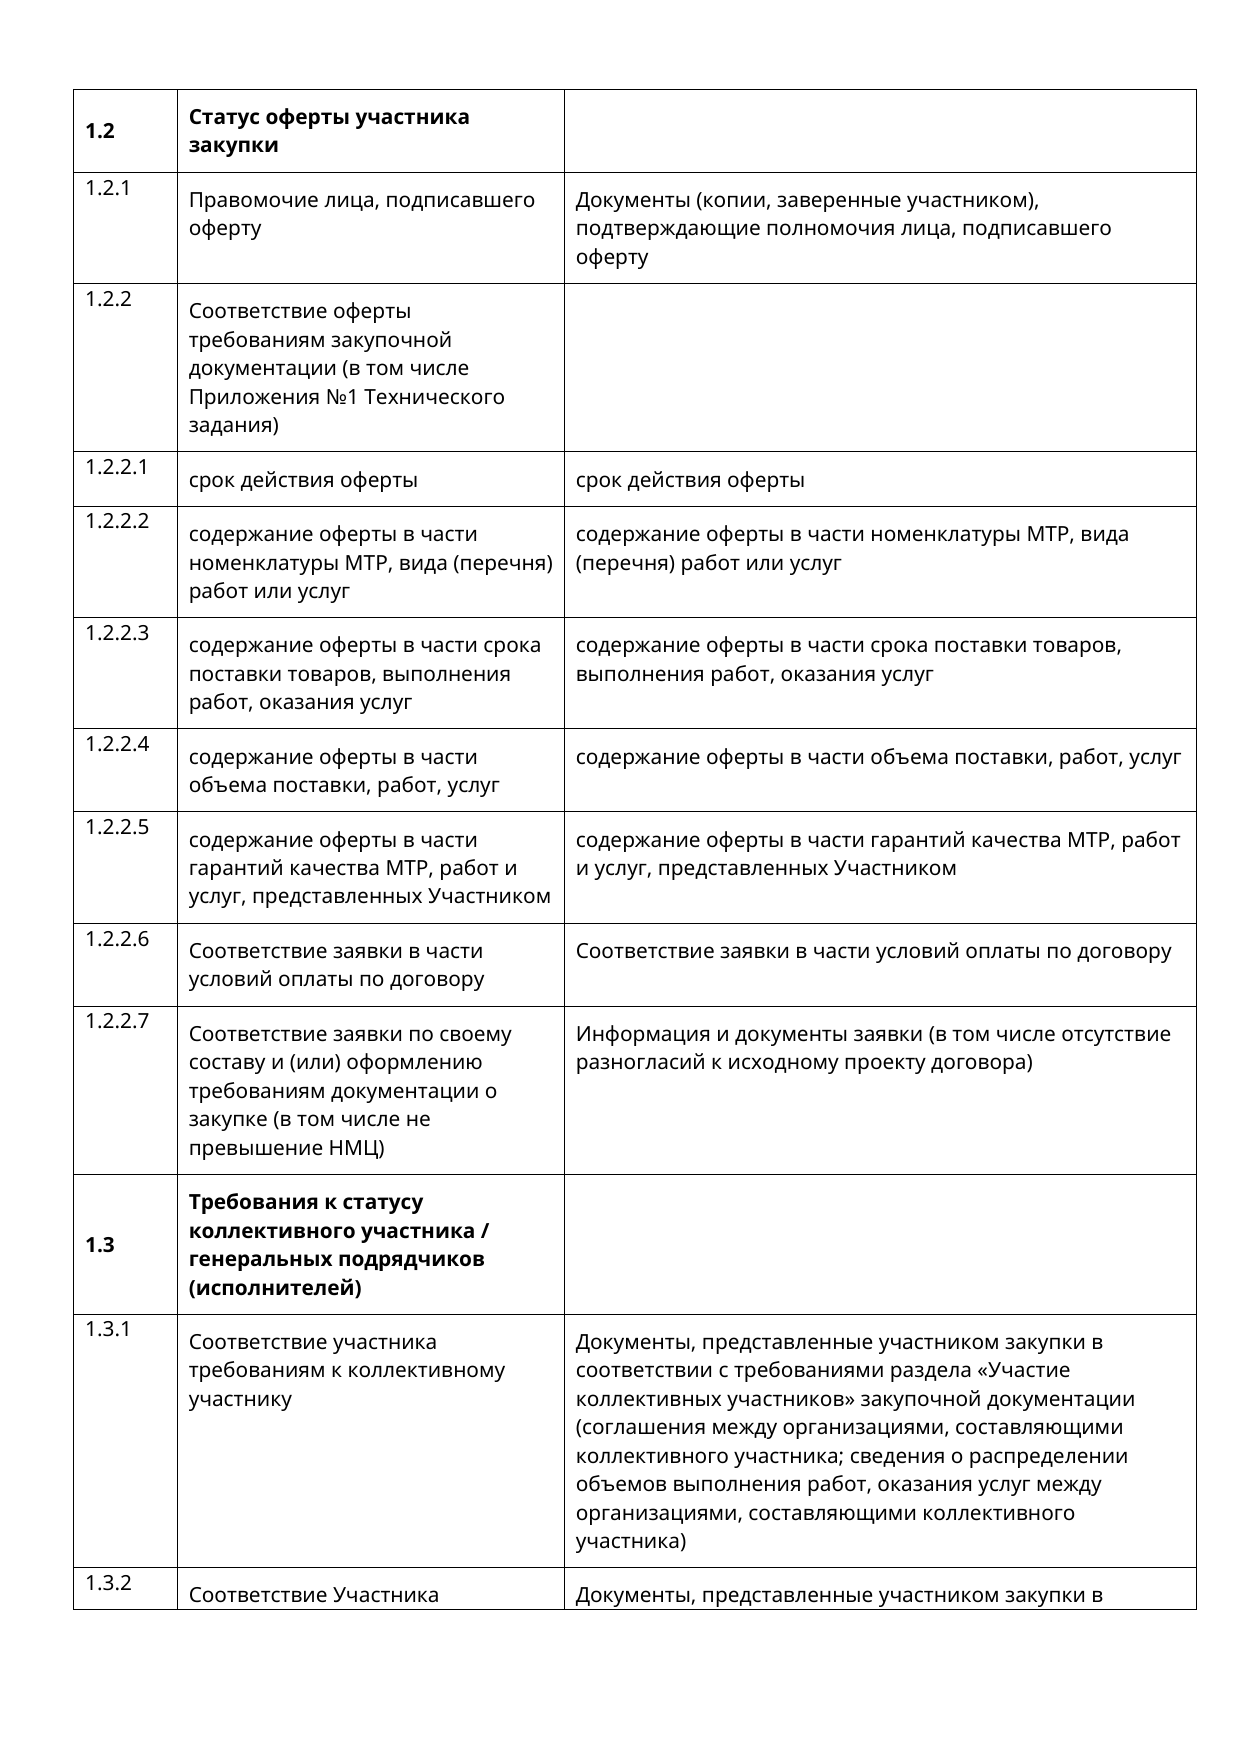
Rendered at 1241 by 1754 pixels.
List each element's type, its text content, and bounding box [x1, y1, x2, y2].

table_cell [565, 1568, 1196, 1609]
table_cell содержание оферты в части объема поставки, работ, услуг [178, 729, 564, 811]
table_cell 1.3.2 [74, 1568, 177, 1609]
table_cell Соответствие заявки по своему составу и (или) оформлению требованиям документации о закупке (в том числе не превышение НМЦ) [178, 1007, 564, 1174]
table_cell 1.2.2.2 [74, 507, 177, 617]
table_cell Соответствие заявки в части условий оплаты по договору [178, 924, 564, 1006]
table_cell содержание оферты в части объема поставки, работ, услуг [565, 729, 1196, 811]
table_cell 1.2.2.3 [74, 618, 177, 728]
table_cell [565, 90, 1196, 172]
table_cell Информация и документы заявки (в том числе отсутствие разногласий к исходному проекту договора) [565, 1007, 1196, 1174]
table_cell Документы, представленные участником закупки в соответствии с требованиями раздела «Участие коллективных участников» закупочной документации (соглашения между организациями, составляющими коллективного участника; сведения о распределении объемов выполнения работ, оказания услуг между организациями, составляющими коллективного участника) [565, 1315, 1196, 1567]
table_cell Статус оферты участника закупки [178, 90, 564, 172]
table_cell [565, 1175, 1196, 1313]
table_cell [178, 1568, 564, 1609]
table_cell Соответствие участника требованиям к коллективному участнику [178, 1315, 564, 1567]
table_cell 1.2.1 [74, 173, 177, 283]
table_cell содержание оферты в части номенклатуры МТР, вида (перечня) работ или услуг [565, 507, 1196, 617]
table_cell 1.2 [74, 90, 177, 172]
table_cell содержание оферты в части номенклатуры МТР, вида (перечня) работ или услуг [178, 507, 564, 617]
table_cell 1.2.2.5 [74, 812, 177, 923]
table_cell Требования к статусу коллективного участника / генеральных подрядчиков (исполнителей) [178, 1175, 564, 1313]
table_cell 1.2.2.7 [74, 1007, 177, 1174]
table_cell срок действия оферты [178, 452, 564, 506]
table_cell Правомочие лица, подписавшего оферту [178, 173, 564, 283]
table_cell содержание оферты в части гарантий качества МТР, работ и услуг, представленных Участником [178, 812, 564, 923]
table_cell 1.2.2 [74, 284, 177, 451]
table_cell срок действия оферты [565, 452, 1196, 506]
table_cell 1.2.2.1 [74, 452, 177, 506]
table_cell 1.3 [74, 1175, 177, 1313]
table_cell содержание оферты в части срока поставки товаров, выполнения работ, оказания услуг [565, 618, 1196, 728]
table_cell 1.3.1 [74, 1315, 177, 1567]
table_cell содержание оферты в части гарантий качества МТР, работ и услуг, представленных Участником [565, 812, 1196, 923]
table_cell Соответствие оферты требованиям закупочной документации (в том числе Приложения №1 Технического задания) [178, 284, 564, 451]
table_cell 1.2.2.6 [74, 924, 177, 1006]
table_cell 1.2.2.4 [74, 729, 177, 811]
table_cell Документы (копии, заверенные участником), подтверждающие полномочия лица, подписавшего оферту [565, 173, 1196, 283]
table_cell [565, 284, 1196, 451]
table_cell содержание оферты в части срока поставки товаров, выполнения работ, оказания услуг [178, 618, 564, 728]
table_cell Соответствие заявки в части условий оплаты по договору [565, 924, 1196, 1006]
